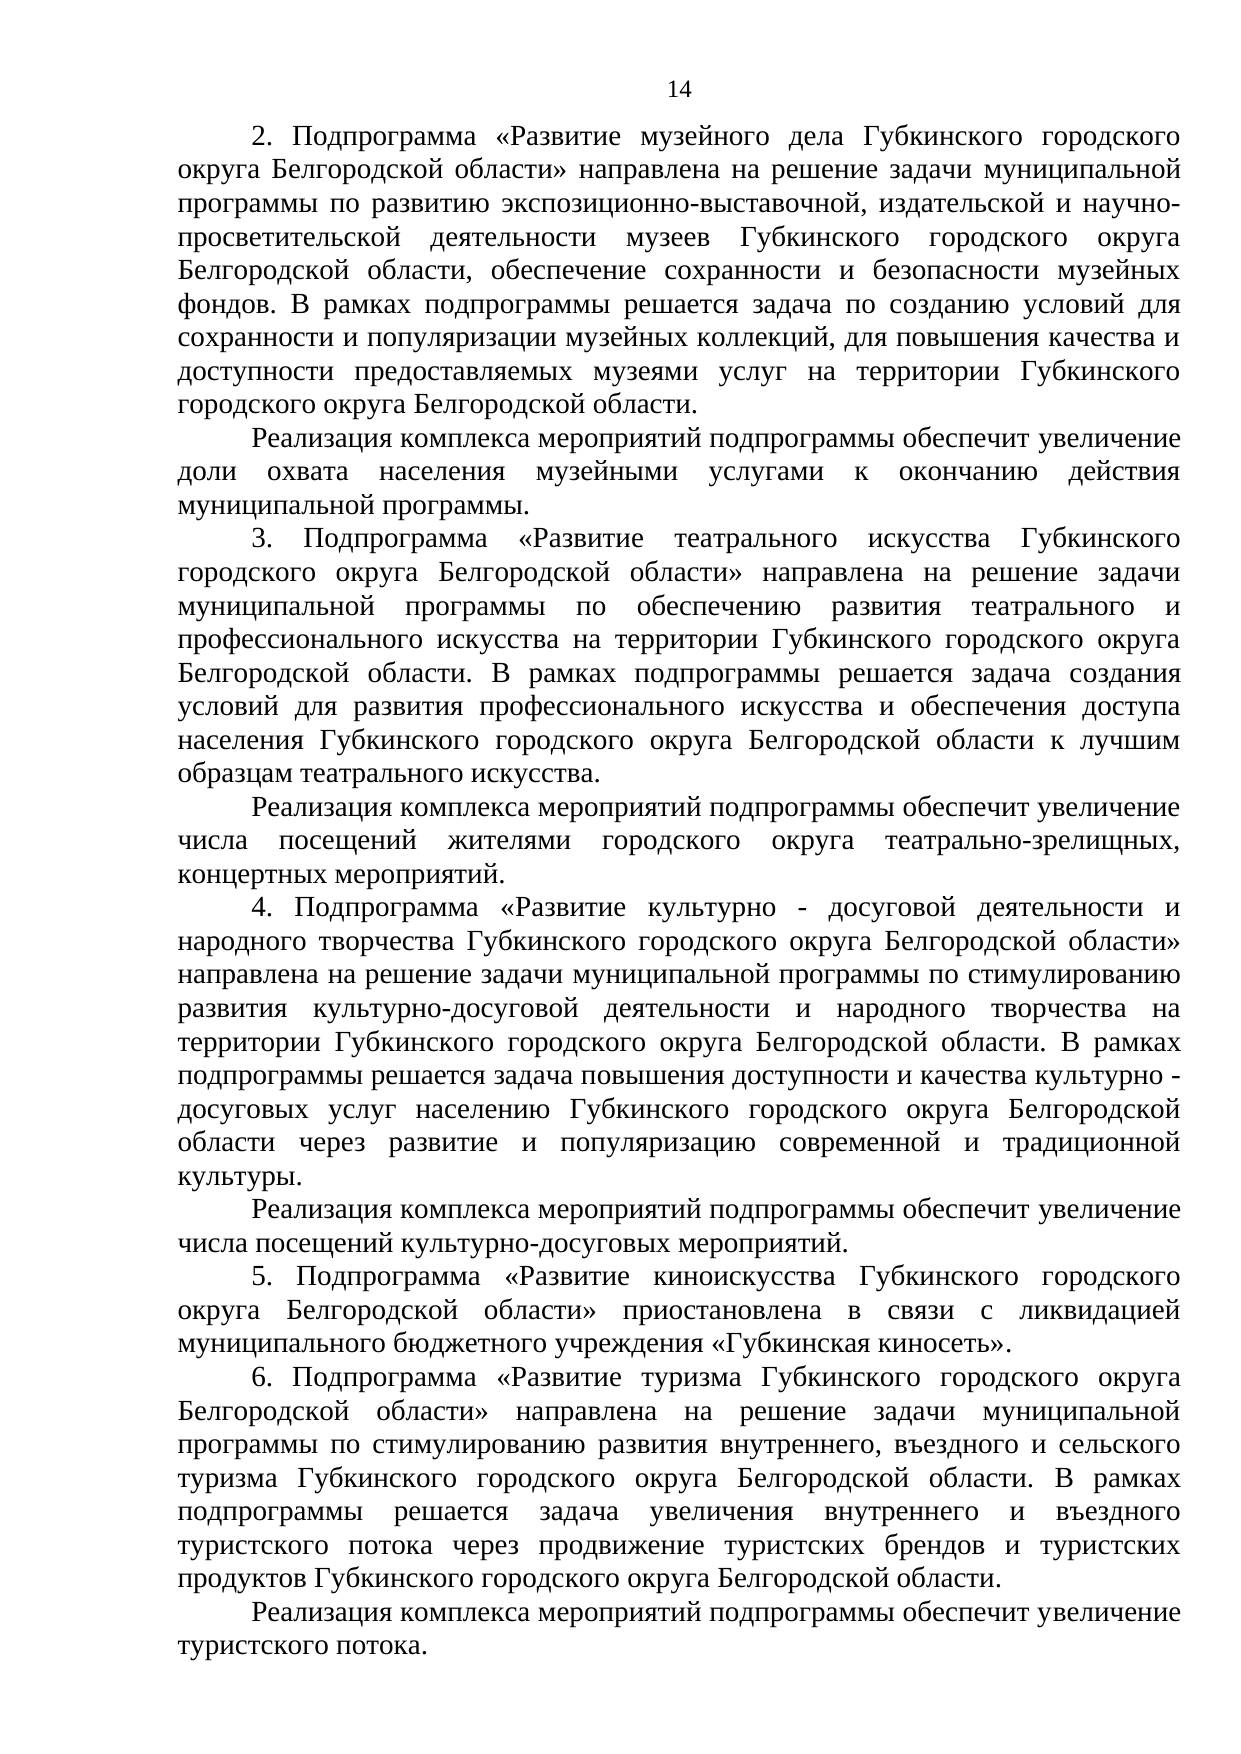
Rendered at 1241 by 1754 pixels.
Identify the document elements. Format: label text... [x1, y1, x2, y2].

text 2. Подпрограмма «Развитие музейного дела Губкинского городского округа Белгородской области» направлена на решение задачи муниципальной программы по развитию экспозиционно-выставочной, издательской и научно-просветительской деятельности музеев Губкинского городского округа Белгородской области, обеспечение сохранности и безопасности музейных фондов. В рамках подпрограммы решается задача по созданию условий для сохранности и популяризации музейных коллекций, для повышения качества и доступности предоставляемых музеями услуг на территории Губкинского городского округа Белгородской области. [177, 118, 1181, 420]
text 5. Подпрограмма «Развитие киноискусства Губкинского городского округа Белгородской области» приостановлена в связи с ликвидацией муниципального бюджетного учреждения «Губкинская киносеть». [177, 1258, 1181, 1359]
text Реализация комплекса мероприятий подпрограммы обеспечит увеличение туристского потока. [177, 1594, 1181, 1661]
text Реализация комплекса мероприятий подпрограммы обеспечит увеличение доли охвата населения музейными услугами к окончанию действия муниципальной программы. [177, 420, 1181, 521]
text 4. Подпрограмма «Развитие культурно - досуговой деятельности и народного творчества Губкинского городского округа Белгородской области» направлена на решение задачи муниципальной программы по стимулированию развития культурно-досуговой деятельности и народного творчества на территории Губкинского городского округа Белгородской области. В рамках подпрограммы решается задача повышения доступности и качества культурно - досуговых услуг населению Губкинского городского округа Белгородской области через развитие и популяризацию современной и традиционной культуры. [177, 889, 1181, 1191]
text 6. Подпрограмма «Развитие туризма Губкинского городского округа Белгородской области» направлена на решение задачи муниципальной программы по стимулированию развития внутреннего, въездного и сельского туризма Губкинского городского округа Белгородской области. В рамках подпрограммы решается задача увеличения внутреннего и въездного туристского потока через продвижение туристских брендов и туристских продуктов Губкинского городского округа Белгородской области. [177, 1359, 1181, 1594]
text Реализация комплекса мероприятий подпрограммы обеспечит увеличение числа посещений культурно-досуговых мероприятий. [177, 1191, 1181, 1258]
list 3. Подпрограмма «Развитие театрального искусства Губкинского городского округа Белгородской области» направлена на решение задачи муниципальной программы по обеспечению развития театрального и профессионального искусства на территории Губкинского городского округа Белгородской области. В рамках подпрограммы решается задача создания условий для развития профессионального искусства и обеспечения доступа населения Губкинского городского округа Белгородской области к лучшим образцам театрального искусства. [177, 521, 1181, 789]
text Реализация комплекса мероприятий подпрограммы обеспечит увеличение числа посещений жителями городского округа театрально-зрелищных, концертных мероприятий. [177, 789, 1181, 889]
